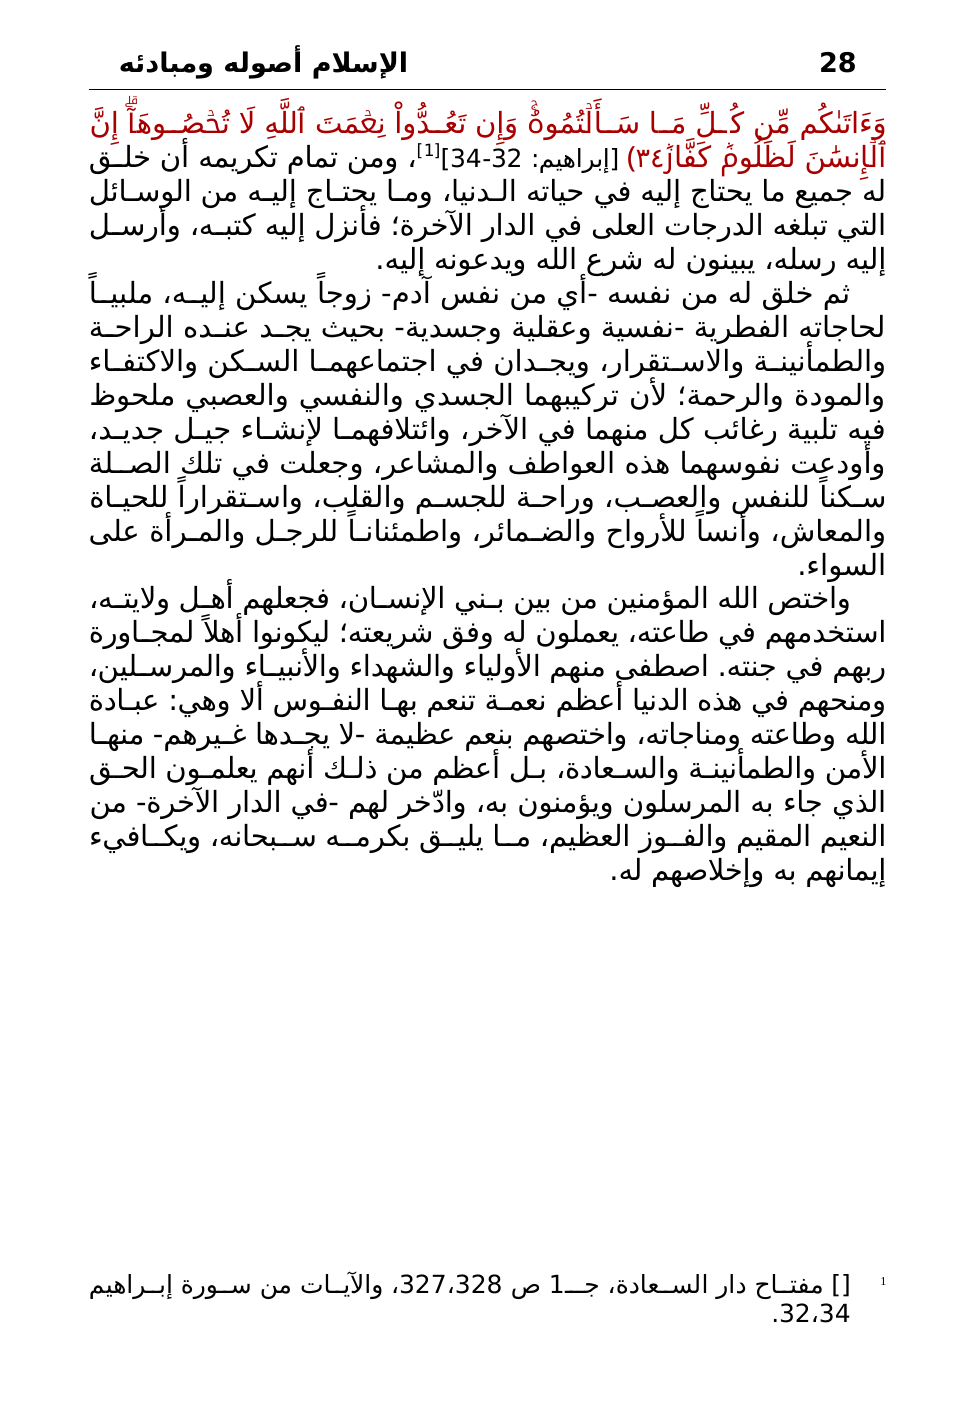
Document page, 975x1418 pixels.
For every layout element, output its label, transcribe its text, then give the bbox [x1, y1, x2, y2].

text واختص الله المؤمنين من بين بني الإنسان، فجعلهم أهل ولايته، استخدمهم في طاعته، يعملون له وفق شريعته؛ ليكونوا أهلاً لمجاورة ربهم في جنته. اصطفى منهم الأولياء والشهداء والأنبياء والمرسلين، ومنحهم في هذه الدنيا أعظم نعمة تنعم بها النفوس ألا وهي: عبادة الله وطاعته ومناجاته، واختصهم بنعم عظيمة -لا يجدها غيرهم- منها الأمن والطمأنينة والسعادة، بل أعظم من ذلك أنهم يعلمون الحق الذي جاء به المرسلون ويؤمنون به، وادّخر لهم -في الدار الآخرة- من النعيم المقيم والفوز العظيم، ما يليق بكرمه سبحانه، ويكافيء إيمانهم به وإخلاصهم له. [89, 582, 886, 887]
text ثم خلق له من نفسه -أي من نفس آدم- زوجاً يسكن إليه، ملبياً لحاجاته الفطرية -نفسية وعقلية وجسدية- بحيث يجد عنده الراحة والطمأنينة والاستقرار، ويجدان في اجتماعهما السكن والاكتفاء والمودة والرحمة؛ لأن تركيبهما الجسدي والنفسي والعصبي ملحوظ فيه تلبية رغائب كل منهما في الآخر، وائتلافهما لإنشاء جيل جديد، وأودعت نفوسهما هذه العواطف والمشاعر، وجعلت في تلك الصلة سكناً للنفس والعصب، وراحة للجسم والقلب، واستقراراً للحياة والمعاش، وأنساً للأرواح والضمائر، واطمئناناً للرجل والمرأة على السواء. [89, 276, 886, 582]
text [89, 106, 886, 276]
